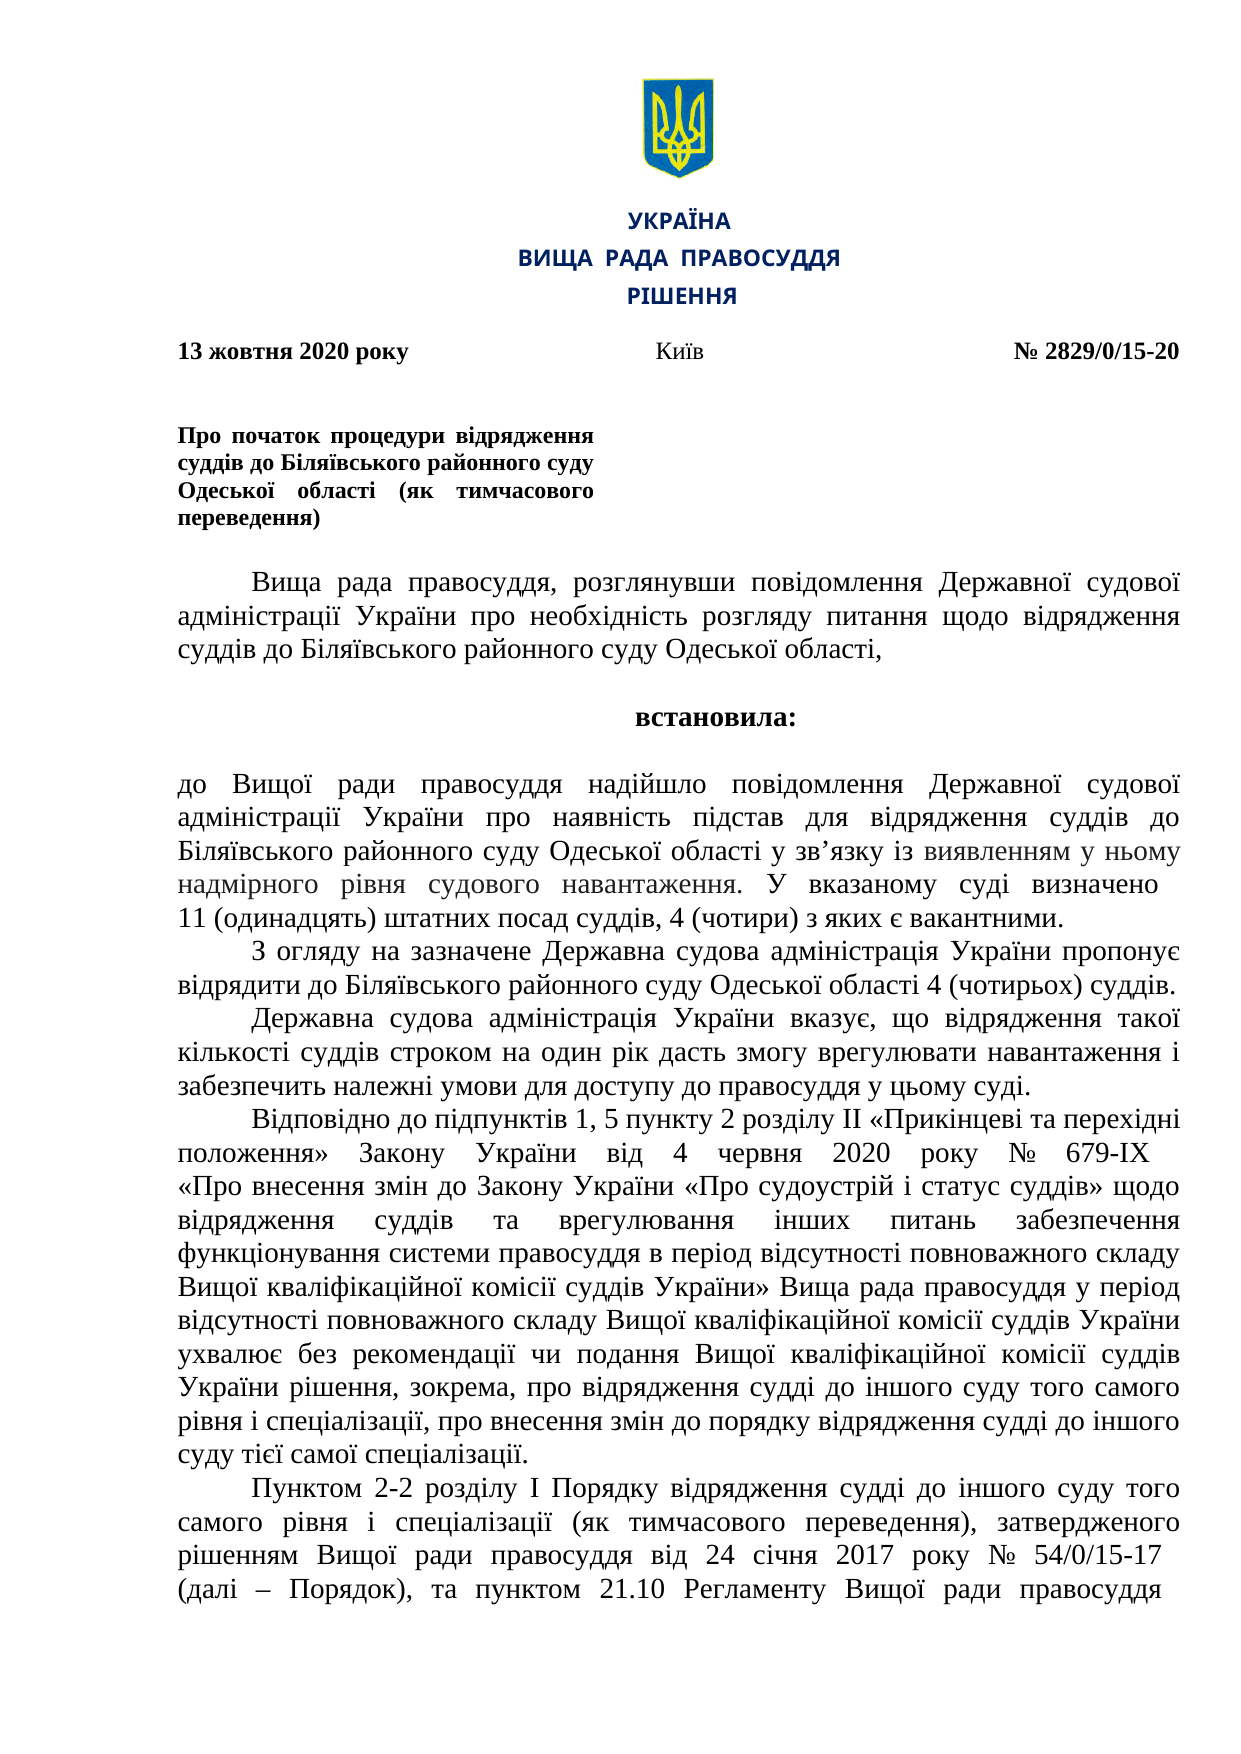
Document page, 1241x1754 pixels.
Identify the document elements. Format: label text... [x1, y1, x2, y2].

text РІШЕННЯ [177, 279, 1181, 311]
text Вища рада правосуддя, розглянувши повідомлення Державної судової адміністрації України про необхідність розгляду питання щодо відрядження суддів до Біляївського районного суду Одеської області, [177, 564, 1181, 665]
table_header 13 жовтня 2020 року [166, 336, 488, 364]
text УКРАЇНА [177, 204, 1181, 236]
table_header № 2829/0/15-20 [833, 336, 1211, 364]
text Державна судова адміністрація України вказує, що відрядження такої кількості суддів строком на один рік дасть змогу врегулювати навантаження і забезпечить належні умови для доступу до правосуддя у цьому суді. [177, 1001, 1181, 1101]
text Відповідно до підпунктів 1, 5 пункту 2 розділу ІІ «Прикінцеві та перехідні положення» Закону України від 4 червня 2020 року № 679-ІХ «Про внесення змін до Закону України «Про судоустрій і статус суддів» щодо відрядження суддів та врегулювання інших питань забезпечення функціонування системи правосуддя в період відсутності повноважного складу Вищої кваліфікаційної комісії суддів України» Вища рада правосуддя у період відсутності повноважного складу Вищої кваліфікаційної комісії суддів України ухвалює без рекомендації чи подання Вищої кваліфікаційної комісії суддів України рішення, зокрема, про відрядження судді до іншого суду того самого рівня і спеціалізації, про внесення змін до порядку відрядження судді до іншого суду тієї самої спеціалізації. [177, 1101, 1181, 1470]
text З огляду на зазначене Державна судова адміністрація України пропонує відрядити до Біляївського районного суду Одеської області 4 (чотирьох) суддів. [177, 933, 1181, 1001]
table_header Київ [489, 336, 833, 364]
text до Вищої ради правосуддя надійшло повідомлення Державної судової адміністрації України про наявність підстав для відрядження суддів до Біляївського районного суду Одеської області у зв’язку із виявленням у ньому надмірного рівня судового навантаження. У вказаному суді визначено 11 (одинадцять) штатних посад суддів, 4 (чотири) з яких є вакантними. [177, 766, 1181, 933]
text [177, 1470, 1181, 1604]
picture [636, 73, 722, 186]
text ВИЩА РАДА ПРАВОСУДДЯ [177, 242, 1181, 273]
table_header Про початок процедури відрядження суддів до Біляївського районного суду Одеської області (як тимчасового переведення) [166, 421, 605, 531]
text встановила: [177, 699, 1181, 732]
